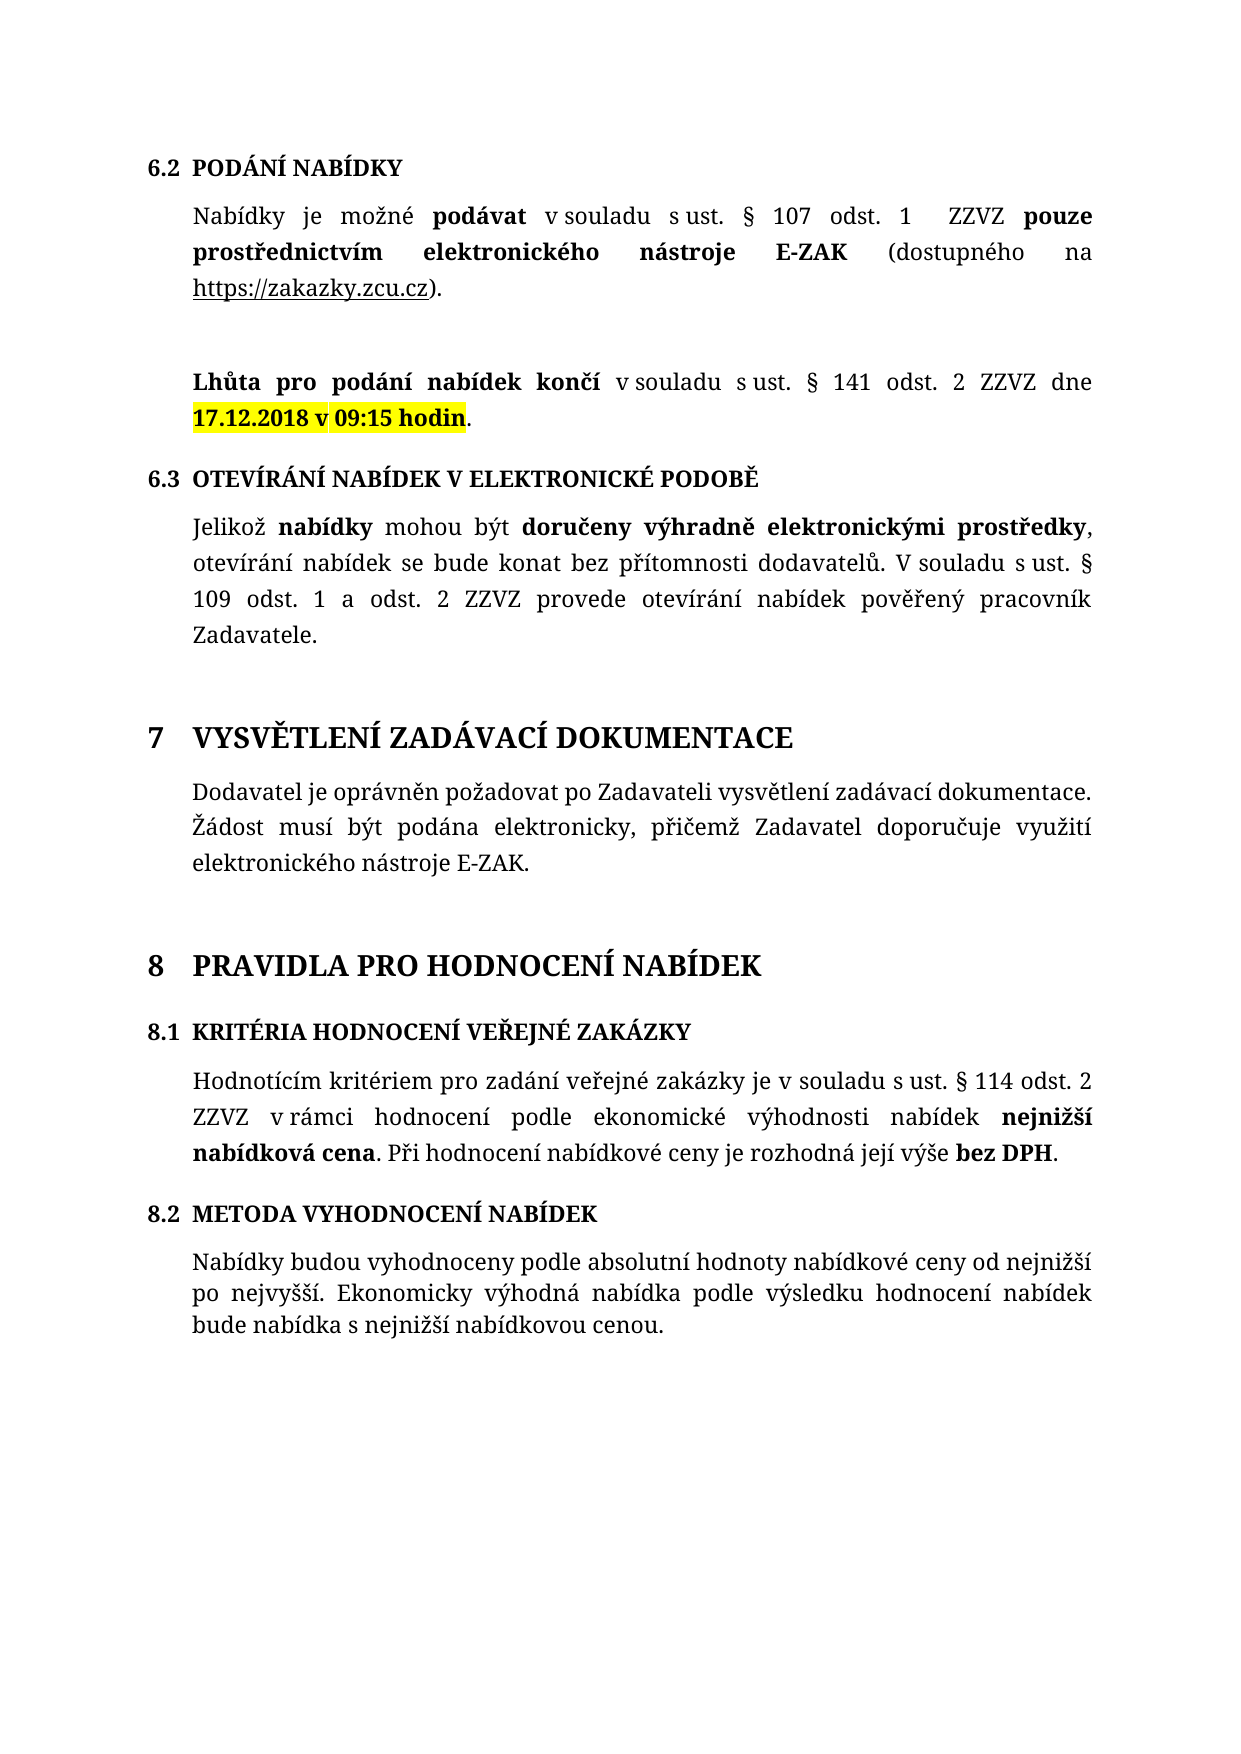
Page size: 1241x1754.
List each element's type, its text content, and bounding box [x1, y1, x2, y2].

text Nabídky budou vyhodnoceny podle absolutní hodnoty nabídkové ceny od nejnižší po nejvyšší. Ekonomicky výhodná nabídka podle výsledku hodnocení nabídek bude nabídka s nejnižší nabídkovou cenou. [192, 1246, 1093, 1340]
subtitle PRAVIDLA PRO HODNOCENÍ NABÍDEK [148, 946, 1093, 985]
subtitle PODÁNÍ NABÍDKY [147, 152, 1093, 183]
text Jelikož nabídky mohou být doručeny výhradně elektronickými prostředky, otevírání nabídek se bude konat bez přítomnosti dodavatelů. V souladu s ust. § 109 odst. 1 a odst. 2 ZZVZ provede otevírání nabídek pověřený pracovník Zadavatele. [193, 511, 1093, 650]
text Hodnotícím kritériem pro zadání veřejné zakázky je v souladu s ust. § 114 odst. 2 ZZVZ v rámci hodnocení podle ekonomické výhodnosti nabídek nejnižší nabídková cena. Při hodnocení nabídkové ceny je rozhodná její výše bez DPH. [193, 1065, 1093, 1168]
text Dodavatel je oprávněn požadovat po Zadavateli vysvětlení zadávací dokumentace. Žádost musí být podána elektronicky, přičemž Zadavatel doporučuje využití elektronického nástroje E-ZAK. [192, 775, 1093, 878]
subtitle METODA VYHODNOCENÍ NABÍDEK [147, 1198, 1093, 1229]
text Lhůta pro podání nabídek končí v souladu s ust. § 141 odst. 2 ZZVZ dne 17.12.2018 v 09:15 hodin. [193, 366, 1093, 433]
subtitle OTEVÍRÁNÍ NABÍDEK V ELEKTRONICKÉ PODOBĚ [148, 463, 1093, 494]
subtitle VYSVĚTLENÍ ZADÁVACÍ DOKUMENTACE [148, 717, 1093, 757]
text Nabídky je možné podávat v souladu s ust. § 107 odst. 1 ZZVZ pouze prostřednictvím elektronického nástroje E-ZAK (dostupného na https://zakazky.zcu.cz). [193, 200, 1093, 303]
subtitle KRITÉRIA HODNOCENÍ VEŘEJNÉ ZAKÁZKY [147, 1016, 1093, 1048]
